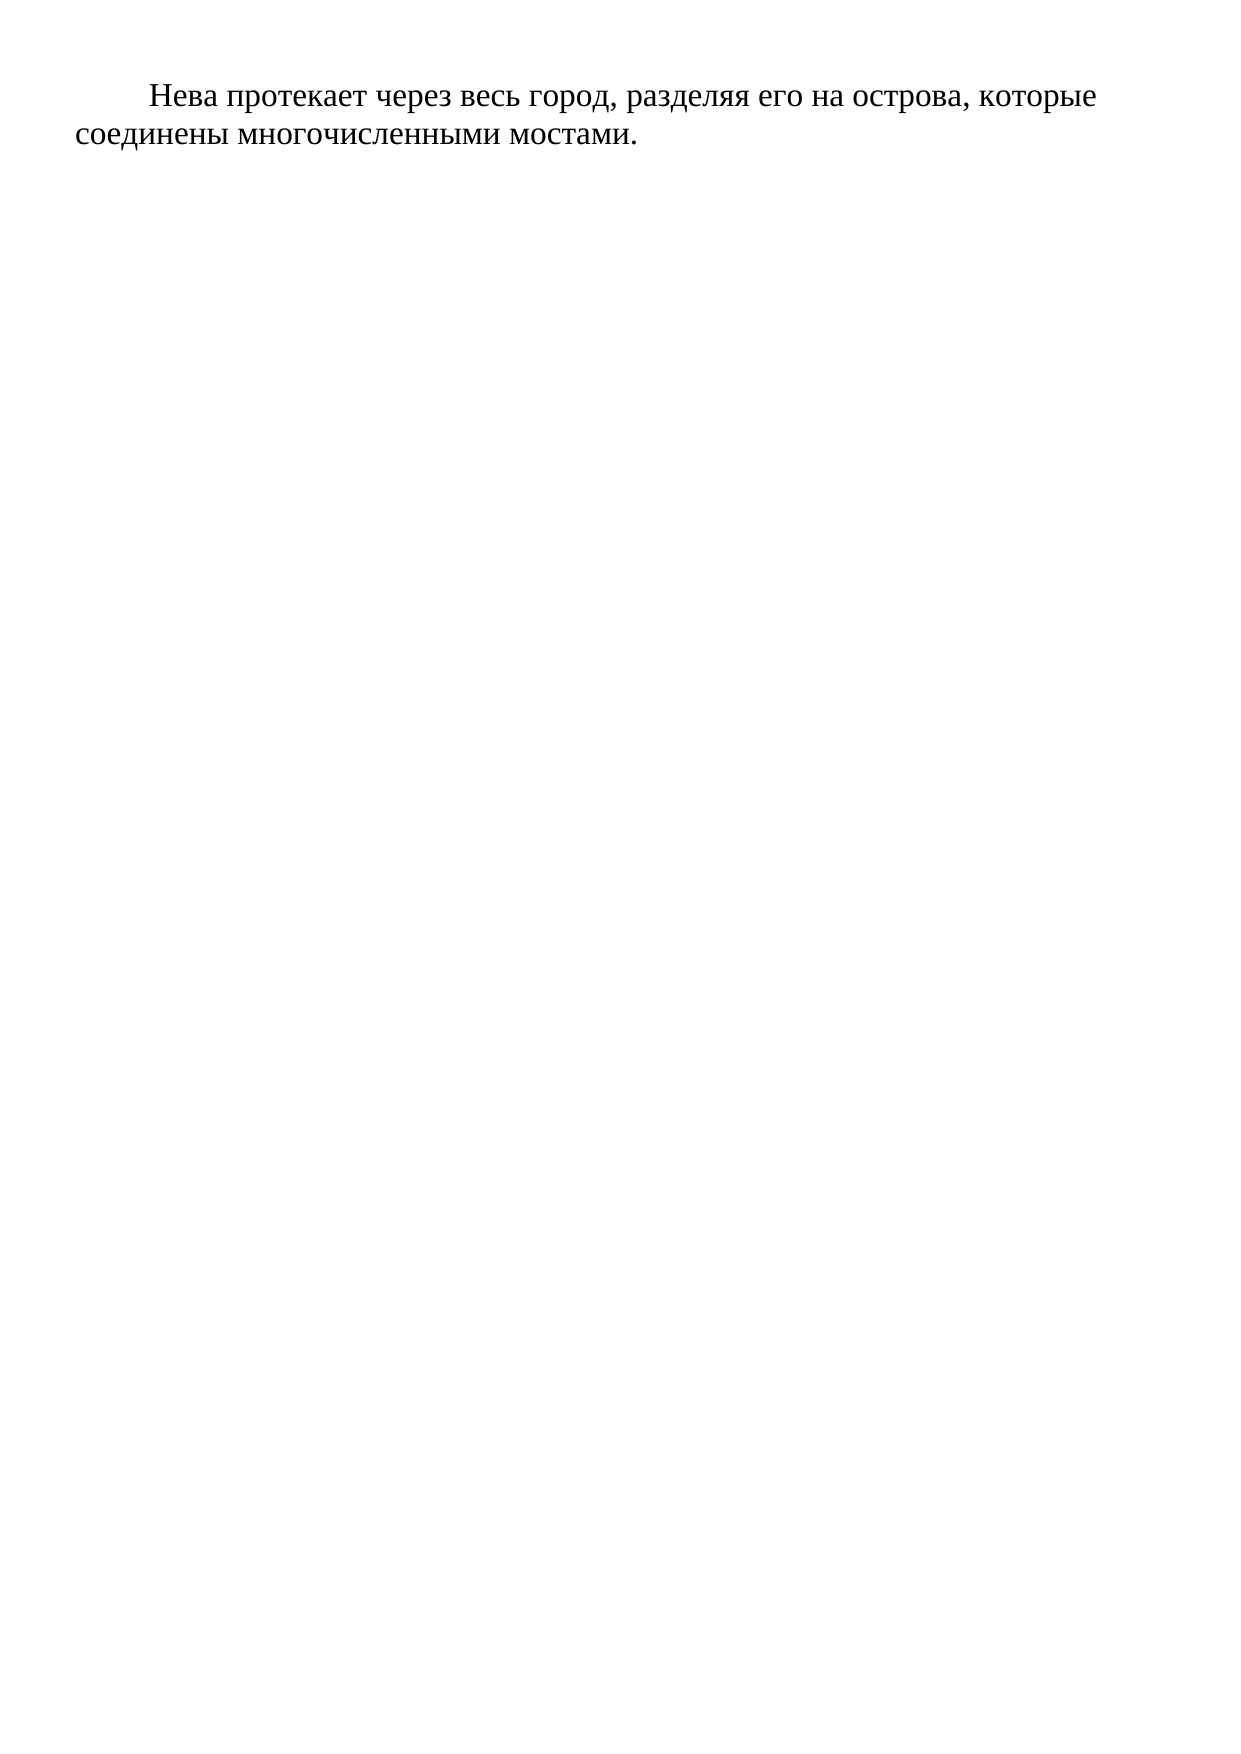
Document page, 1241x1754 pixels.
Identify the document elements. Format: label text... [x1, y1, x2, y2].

text Нева протекает через весь город, разделяя его на острова, которые соединены многочисленными мостами. [75, 75, 1165, 152]
